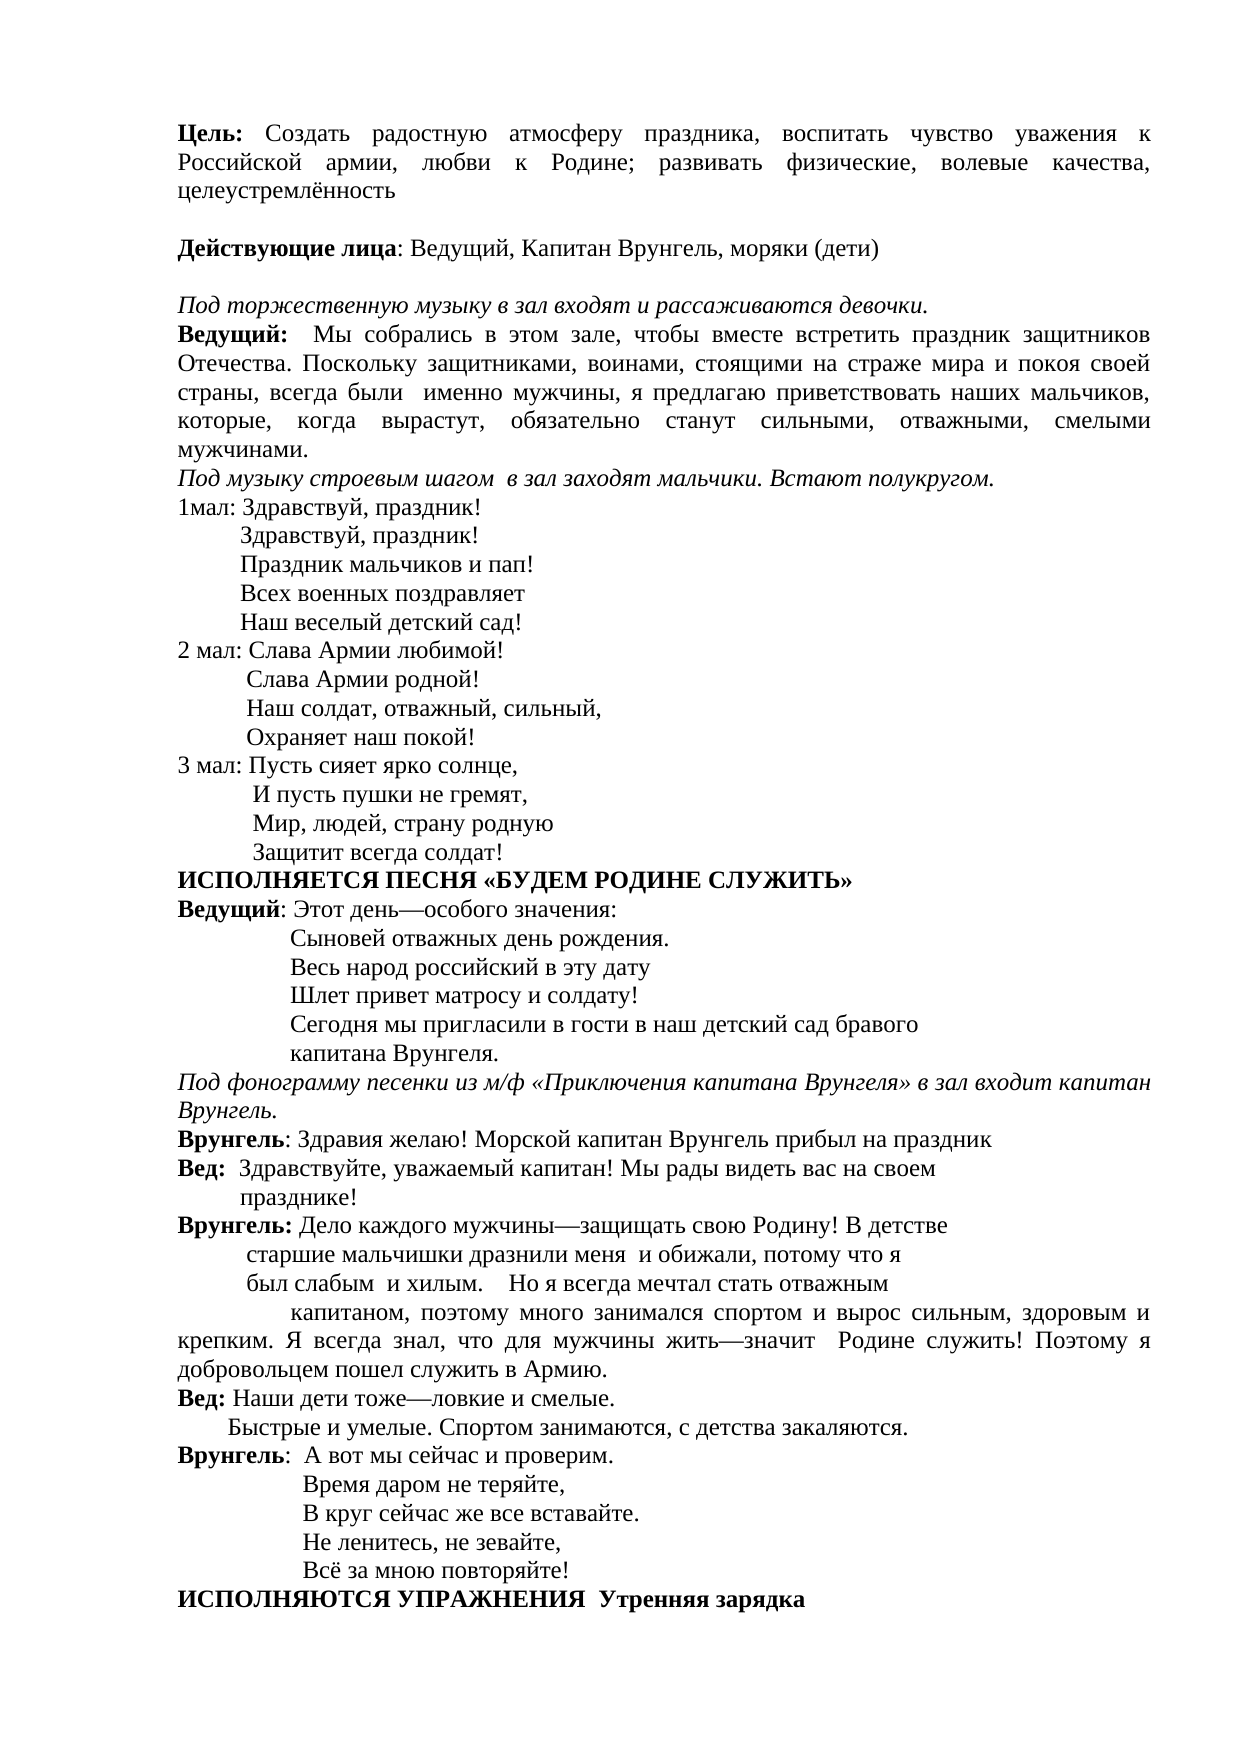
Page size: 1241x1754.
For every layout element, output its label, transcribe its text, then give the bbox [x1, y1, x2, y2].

text Всех военных поздравляет [177, 578, 1152, 607]
text Праздник мальчиков и пап! [177, 549, 1152, 578]
text В круг сейчас же все вставайте. [177, 1498, 1152, 1527]
text ИСПОЛНЯЕТСЯ ПЕСНЯ «БУДЕМ РОДИНЕ СЛУЖИТЬ» [177, 866, 1152, 894]
text Сыновей отважных день рождения. [177, 923, 1152, 952]
text Мир, людей, страну родную [177, 808, 1152, 837]
text Вед: Наши дети тоже—ловкие и смелые. [177, 1383, 1152, 1412]
text Под фонограмму песенки из м/ф «Приключения капитана Врунгеля» в зал входит капитан Врунгель. [177, 1067, 1152, 1124]
text И пусть пушки не гремят, [177, 779, 1152, 808]
text Время даром не теряйте, [177, 1469, 1152, 1498]
text был слабым и хилым. Но я всегда мечтал стать отважным [177, 1268, 1152, 1297]
text Защитит всегда солдат! [177, 837, 1152, 866]
text Врунгель: Здравия желаю! Морской капитан Врунгель прибыл на праздник [177, 1124, 1152, 1153]
text Весь народ российский в эту дату [177, 952, 1152, 981]
text Под музыку строевым шагом в зал заходят мальчики. Встают полукругом. [177, 463, 1152, 492]
text Врунгель: А вот мы сейчас и проверим. [177, 1441, 1152, 1469]
text Здравствуй, праздник! [177, 521, 1152, 549]
text Не ленитесь, не зевайте, [177, 1527, 1152, 1556]
text Слава Армии родной! [177, 664, 1152, 693]
text Быстрые и умелые. Спортом занимаются, с детства закаляются. [177, 1412, 1152, 1441]
text 2 мал: Слава Армии любимой! [177, 636, 1152, 664]
text ИСПОЛНЯЮТСЯ УПРАЖНЕНИЯ Утренняя зарядка [177, 1584, 1152, 1613]
text Врунгель: Дело каждого мужчины—защищать свою Родину! В детстве [177, 1211, 1152, 1239]
text Наш веселый детский сад! [177, 607, 1152, 636]
text Ведущий: Мы собрались в этом зале, чтобы вместе встретить праздник защитников Отечества. Поскольку защитниками, воинами, стоящими на страже мира и покоя своей страны, всегда были именно мужчины, я предлагаю приветствовать наших мальчиков, которые, когда вырастут, обязательно станут сильными, отважными, смелыми мужчинами. [177, 319, 1152, 463]
text Всё за мною повторяйте! [177, 1556, 1152, 1584]
text Ведущий: Этот день—особого значения: [177, 894, 1152, 923]
text Действующие лица: Ведущий, Капитан Врунгель, моряки (дети) [177, 233, 1152, 262]
text Вед: Здравствуйте, уважаемый капитан! Мы рады видеть вас на своем [177, 1153, 1152, 1182]
text празднике! [177, 1182, 1152, 1211]
text 3 мал: Пусть сияет ярко солнце, [177, 751, 1152, 779]
text капитана Врунгеля. [177, 1038, 1152, 1067]
text Сегодня мы пригласили в гости в наш детский сад бравого [177, 1009, 1152, 1038]
text Цель: Создать радостную атмосферу праздника, воспитать чувство уважения к Российской армии, любви к Родине; развивать физические, волевые качества, целеустремлённость [177, 118, 1152, 204]
text капитаном, поэтому много занимался спортом и вырос сильным, здоровым и крепким. Я всегда знал, что для мужчины жить—значит Родине служить! Поэтому я добровольцем пошел служить в Армию. [177, 1297, 1152, 1383]
text старшие мальчишки дразнили меня и обижали, потому что я [177, 1239, 1152, 1268]
text 1мал: Здравствуй, праздник! [177, 492, 1152, 521]
text Под торжественную музыку в зал входят и рассаживаются девочки. [177, 291, 1152, 319]
text Шлет привет матросу и солдату! [177, 981, 1152, 1009]
text Охраняет наш покой! [177, 722, 1152, 751]
text Наш солдат, отважный, сильный, [177, 693, 1152, 722]
